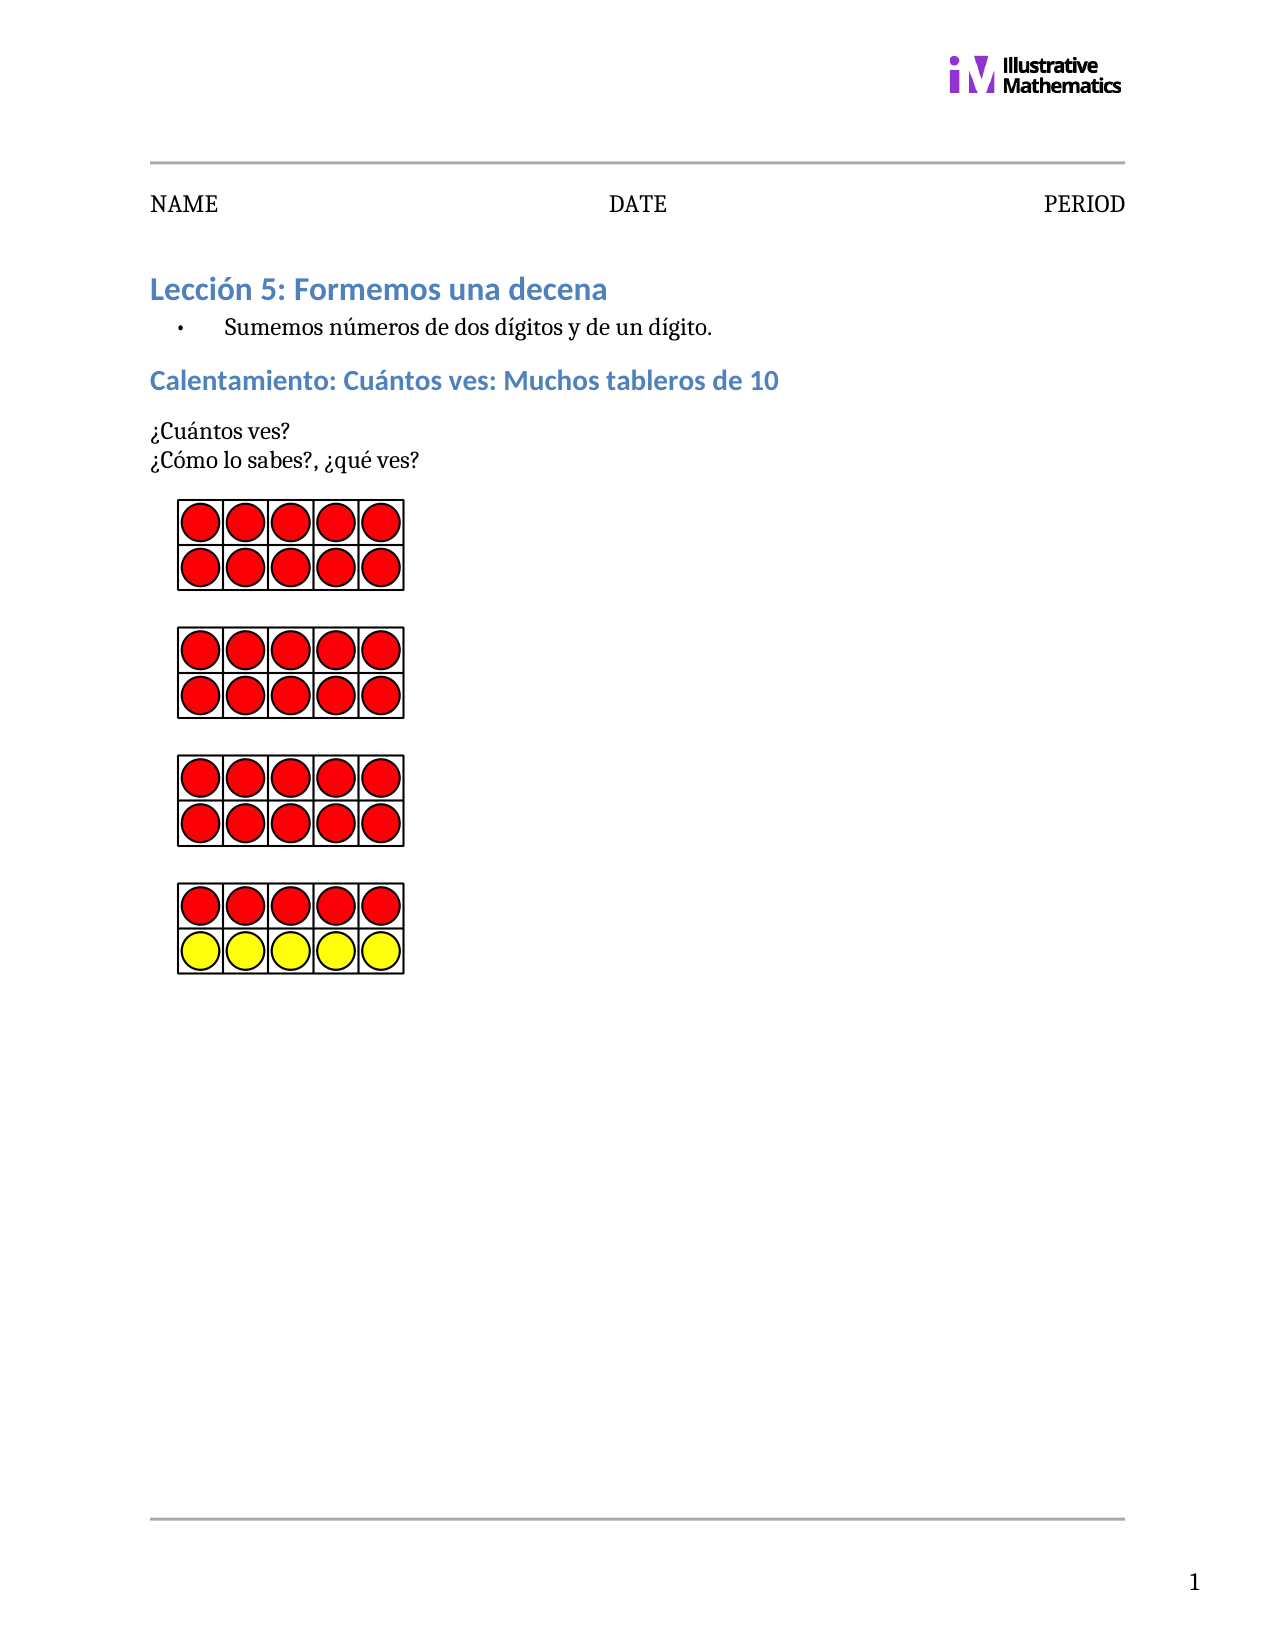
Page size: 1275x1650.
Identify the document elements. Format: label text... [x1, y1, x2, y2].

picture [168, 493, 413, 981]
subtitle Calentamiento: Cuántos ves: Muchos tableros de 10 [150, 362, 1125, 398]
text ¿Cuántos ves? ¿Cómo lo sabes?, ¿qué ves? [150, 417, 1125, 474]
subtitle Lección 5: Formemos una decena [150, 268, 1125, 309]
picture [949, 55, 1121, 93]
list Sumemos números de dos dígitos y de un dígito. [175, 313, 1125, 342]
